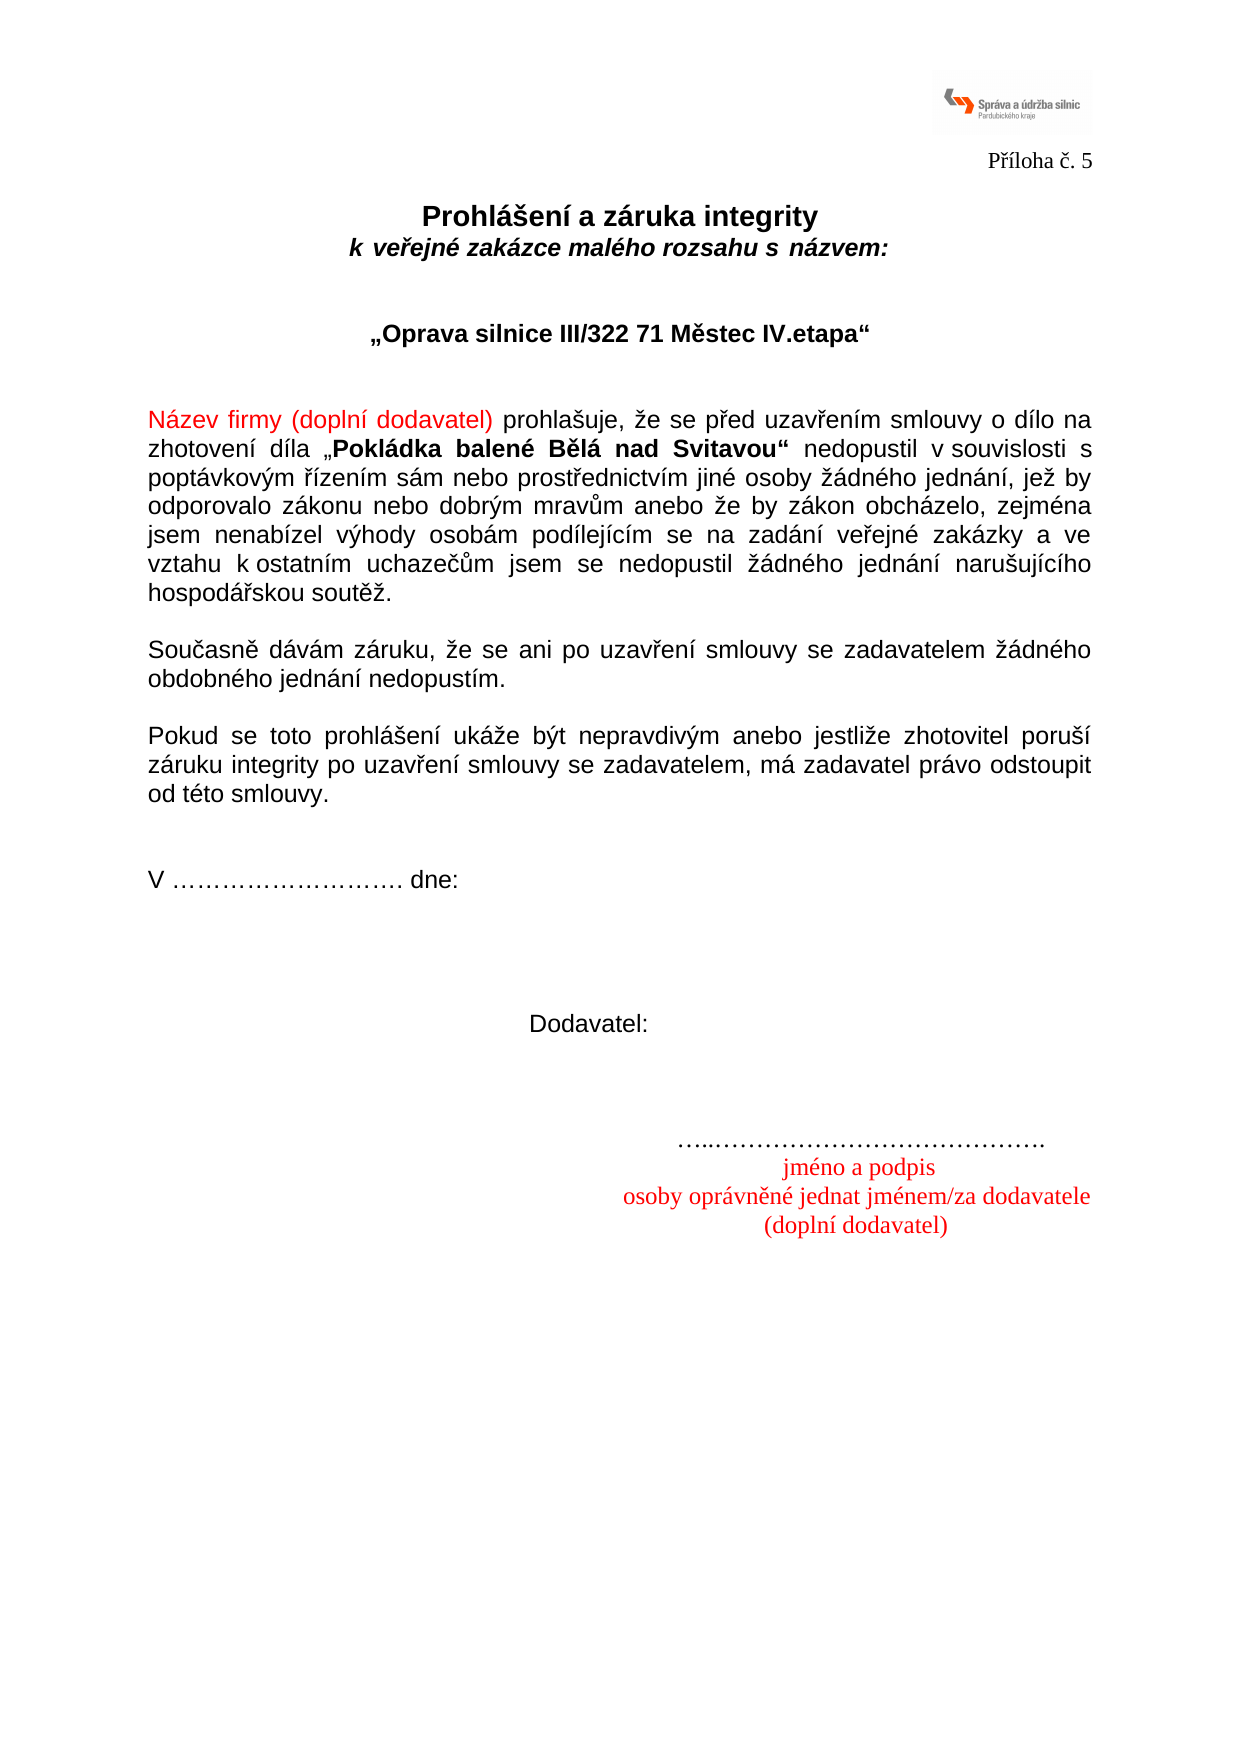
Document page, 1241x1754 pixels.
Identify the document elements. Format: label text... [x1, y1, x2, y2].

text Prohlášení a záruka integrity [148, 199, 1093, 232]
text Pokud se toto prohlášení ukáže být nepravdivým anebo jestliže zhotovitel poruší záruku integrity po uzavření smlouvy se zadavatelem, má zadavatel právo odstoupit od této smlouvy. [148, 721, 1093, 807]
text …..…………………………………. [664, 1124, 1093, 1152]
text k veřejné zakázce malého rozsahu s názvem: [148, 232, 1093, 261]
text Příloha č. 5 [148, 148, 1093, 174]
text Současně dávám záruku, že se ani po uzavření smlouvy se zadavatelem žádného obdobného jednání nedopustím. [148, 635, 1093, 692]
text osoby oprávněné jednat jménem/za dodavatele [148, 1181, 1093, 1210]
text „Oprava silnice III/322 71 Městec IV.etapa“ [148, 319, 1093, 347]
text Dodavatel: [148, 1009, 1093, 1037]
picture [931, 70, 1093, 135]
text (doplní dodavatel) [590, 1210, 1093, 1239]
text V ………………………. dne: [148, 865, 1093, 894]
text Název firmy (doplní dodavatel) prohlašuje, že se před uzavřením smlouvy o dílo na zhotovení díla „Pokládka balené Bělá nad Svitavou“ nedopustil v souvislosti s poptávkovým řízením sám nebo prostřednictvím jiné osoby žádného jednání, jež by odporovalo zákonu nebo dobrým mravům anebo že by zákon obcházelo, zejména jsem nenabízel výhody osobám podílejícím se na zadání veřejné zakázky a ve vztahu k ostatním uchazečům jsem se nedopustil žádného jednání narušujícího hospodářskou soutěž. [148, 405, 1093, 606]
text jméno a podpis [590, 1152, 1093, 1181]
